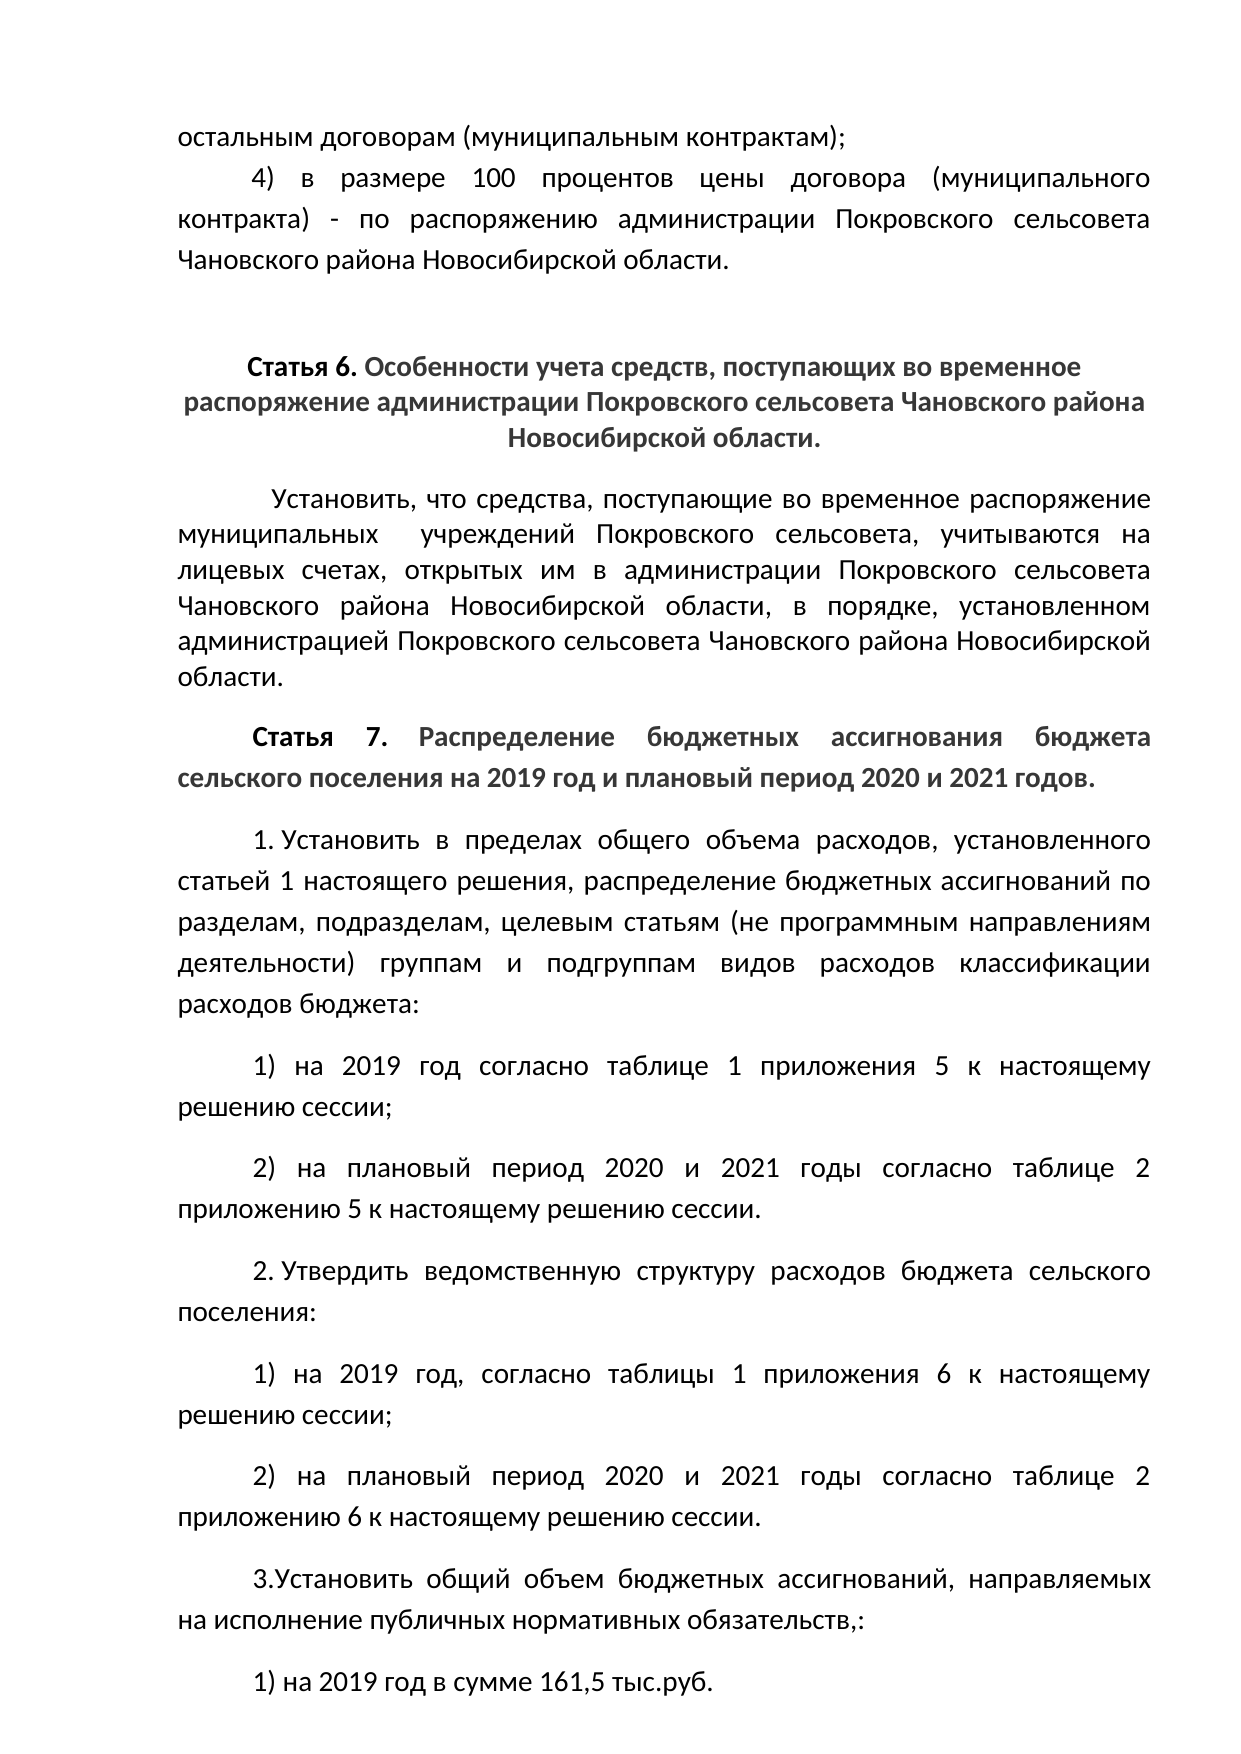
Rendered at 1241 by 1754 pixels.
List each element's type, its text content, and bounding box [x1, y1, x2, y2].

text 1) на 2019 год в сумме 161,5 тыс.руб. [177, 1663, 1152, 1698]
text 2) на плановый период 2020 и 2021 годы согласно таблице 2 приложению 6 к настоящему решению сессии. [177, 1457, 1152, 1534]
text 2) на плановый период 2020 и 2021 годы согласно таблице 2 приложению 5 к настоящему решению сессии. [177, 1149, 1152, 1226]
text Статья 7. Распределение бюджетных ассигнования бюджета сельского поселения на 2019 год и плановый период 2020 и 2021 годов. [177, 718, 1152, 795]
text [177, 118, 1152, 154]
text 1. Установить в пределах общего объема расходов, установленного статьей 1 настоящего решения, распределение бюджетных ассигнований по разделам, подразделам, целевым статьям (не программным направлениям деятельности) группам и подгруппам видов расходов классификации расходов бюджета: [177, 821, 1152, 1021]
text Установить, что средства, поступающие во временное распоряжение муниципальных учреждений Покровского сельсовета, учитываются на лицевых счетах, открытых им в администрации Покровского сельсовета Чановского района Новосибирской области, в порядке, установленном администрацией Покровского сельсовета Чановского района Новосибирской области. [177, 480, 1152, 693]
text Статья 6. Особенности учета средств, поступающих во временное распоряжение администрации Покровского сельсовета Чановского района Новосибирской области. [177, 348, 1152, 455]
text 4) в размере 100 процентов цены договора (муниципального контракта) - по распоряжению администрации Покровского сельсовета Чановского района Новосибирской области. [177, 159, 1152, 277]
text 1) на 2019 год, согласно таблицы 1 приложения 6 к настоящему решению сессии; [177, 1355, 1152, 1431]
text 3.Установить общий объем бюджетных ассигнований, направляемых на исполнение публичных нормативных обязательств,: [177, 1560, 1152, 1637]
text 2. Утвердить ведомственную структуру расходов бюджета сельского поселения: [177, 1252, 1152, 1329]
text 1) на 2019 год согласно таблице 1 приложения 5 к настоящему решению сессии; [177, 1047, 1152, 1123]
